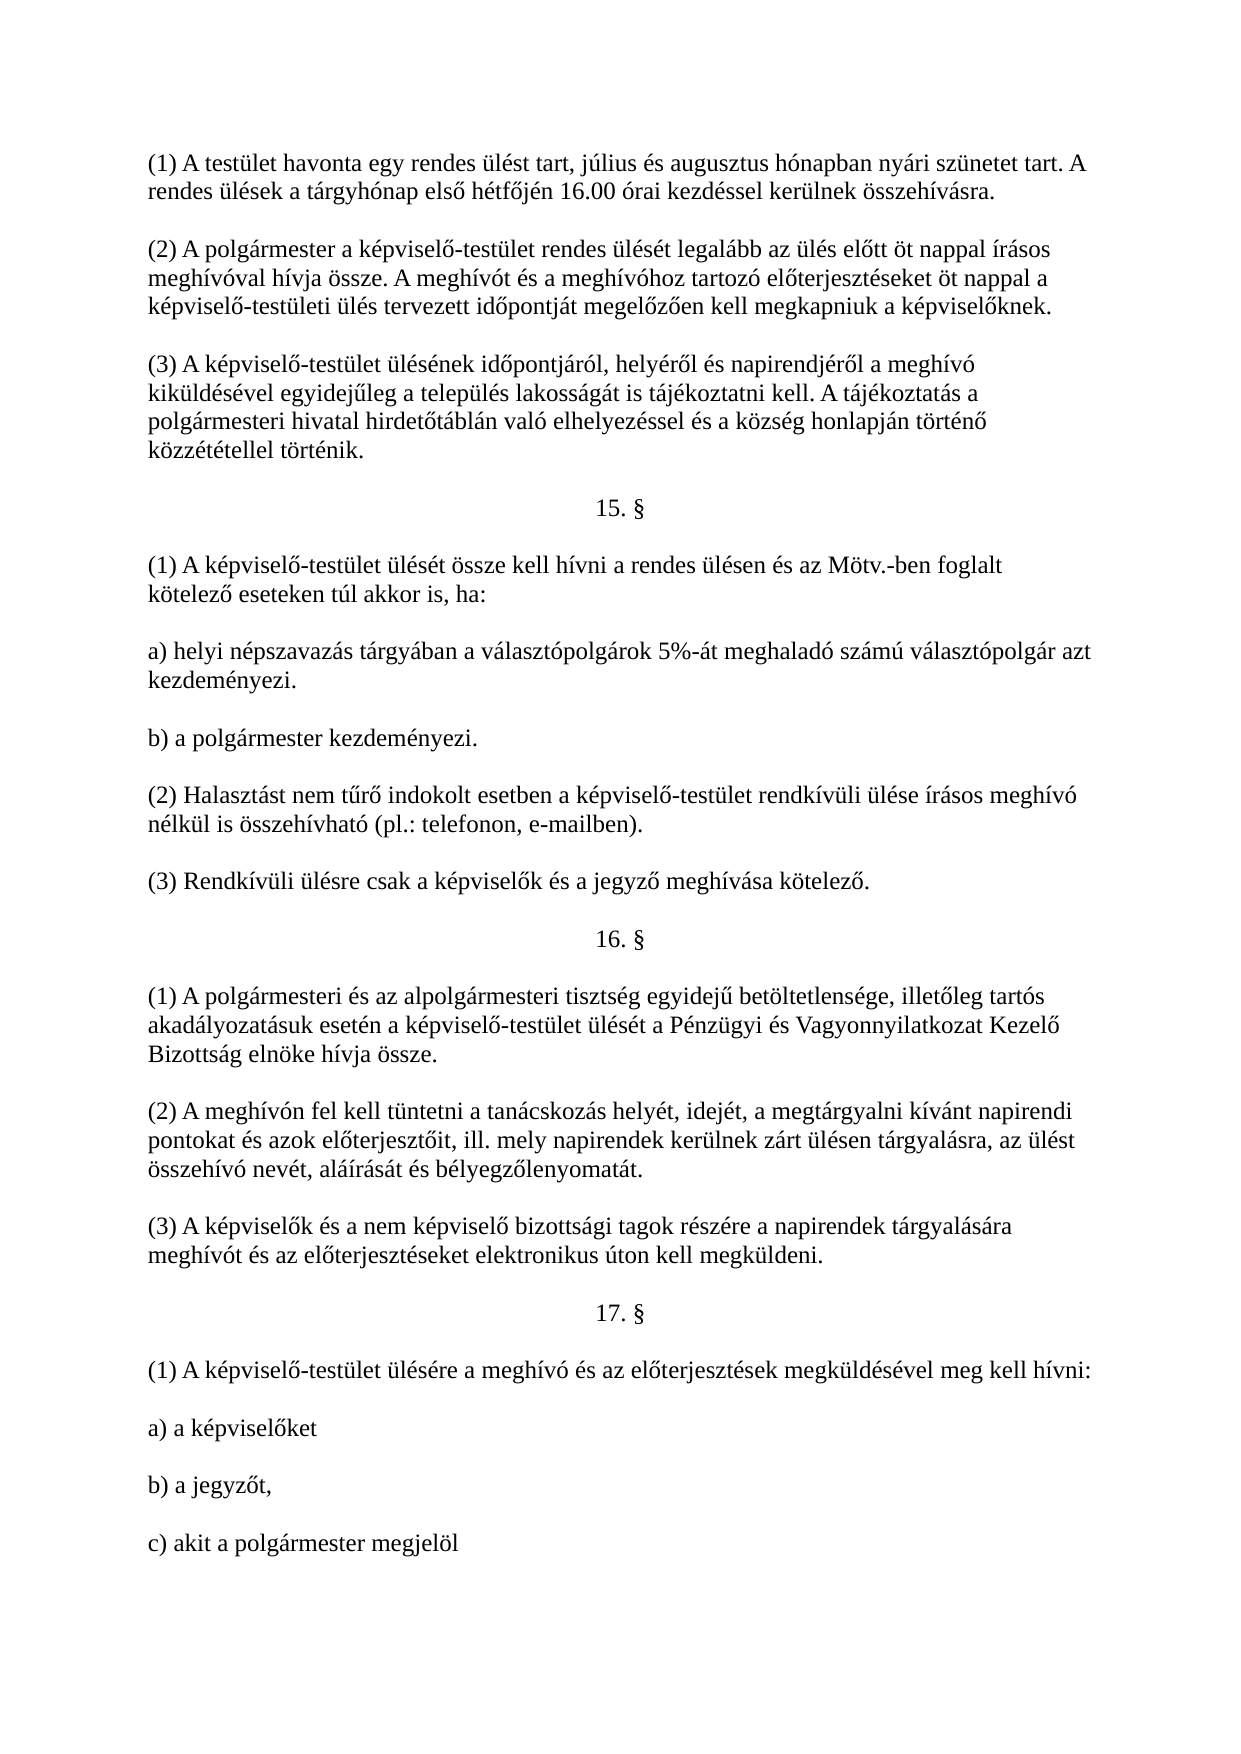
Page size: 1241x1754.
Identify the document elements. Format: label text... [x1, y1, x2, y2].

text 15. § [148, 493, 1093, 521]
text (2) A polgármester a képviselő-testület rendes ülését legalább az ülés előtt öt nappal írásos meghívóval hívja össze. A meghívót és a meghívóhoz tartozó előterjesztéseket öt nappal a képviselő-testületi ülés tervezett időpontját megelőzően kell megkapniuk a képviselőknek. [148, 234, 1093, 320]
text 16. § [148, 924, 1093, 953]
text (1) A képviselő-testület ülését össze kell hívni a rendes ülésen és az Mötv.-ben foglalt kötelező eseteken túl akkor is, ha: [148, 550, 1093, 608]
text c) akit a polgármester megjelöl [148, 1528, 1093, 1556]
text (3) A képviselők és a nem képviselő bizottsági tagok részére a napirendek tárgyalására meghívót és az előterjesztéseket elektronikus úton kell megküldeni. [148, 1211, 1093, 1269]
text a) helyi népszavazás tárgyában a választópolgárok 5%-át meghaladó számú választópolgár azt kezdeményezi. [148, 636, 1093, 694]
text (2) A meghívón fel kell tüntetni a tanácskozás helyét, idejét, a megtárgyalni kívánt napirendi pontokat és azok előterjesztőit, ill. mely napirendek kerülnek zárt ülésen tárgyalásra, az ülést összehívó nevét, aláírását és bélyegzőlenyomatát. [148, 1096, 1093, 1183]
text a) a képviselőket [148, 1413, 1093, 1441]
text (1) A polgármesteri és az alpolgármesteri tisztség egyidejű betöltetlensége, illetőleg tartós akadályozatásuk esetén a képviselő-testület ülését a Pénzügyi és Vagyonnyilatkozat Kezelő Bizottság elnöke hívja össze. [148, 981, 1093, 1068]
text 17. § [148, 1298, 1093, 1326]
text b) a jegyzőt, [148, 1470, 1093, 1499]
text (3) A képviselő-testület ülésének időpontjáról, helyéről és napirendjéről a meghívó kiküldésével egyidejűleg a település lakosságát is tájékoztatni kell. A tájékoztatás a polgármesteri hivatal hirdetőtáblán való elhelyezéssel és a község honlapján történő közzététellel történik. [148, 349, 1093, 464]
text (2) Halasztást nem tűrő indokolt esetben a képviselő-testület rendkívüli ülése írásos meghívó nélkül is összehívható (pl.: telefonon, e-mailben). [148, 780, 1093, 838]
text (1) A képviselő-testület ülésére a meghívó és az előterjesztések megküldésével meg kell hívni: [148, 1355, 1093, 1384]
text (1) A testület havonta egy rendes ülést tart, július és augusztus hónapban nyári szünetet tart. A rendes ülések a tárgyhónap első hétfőjén 16.00 órai kezdéssel kerülnek összehívásra. [148, 148, 1093, 205]
text b) a polgármester kezdeményezi. [148, 723, 1093, 751]
text (3) Rendkívüli ülésre csak a képviselők és a jegyző meghívása kötelező. [148, 866, 1093, 895]
